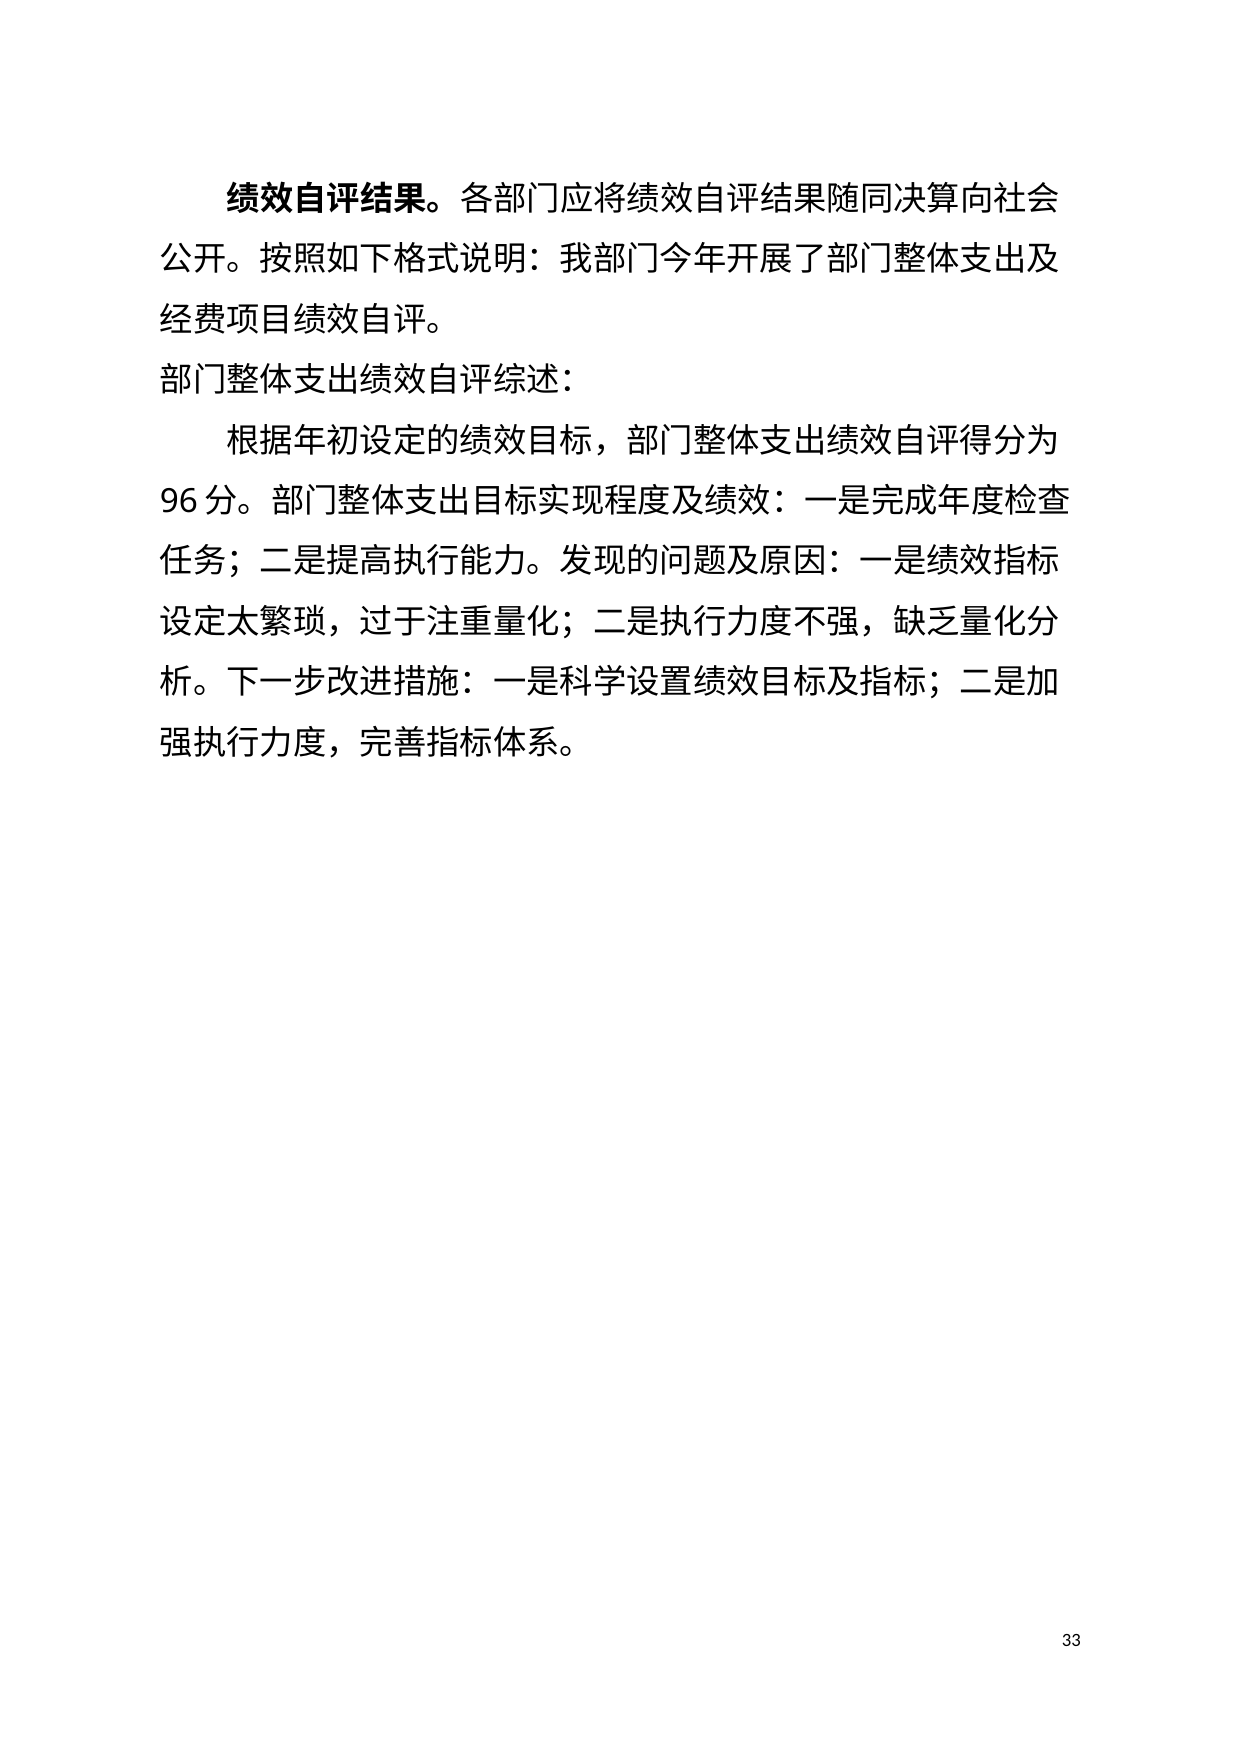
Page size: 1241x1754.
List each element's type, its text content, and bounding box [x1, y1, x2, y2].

text 部门整体支出绩效自评综述： [159, 343, 1081, 404]
text 绩效自评结果。各部门应将绩效自评结果随同决算向社会公开。按照如下格式说明：我部门今年开展了部门整体支出及经费项目绩效自评。 [159, 162, 1081, 343]
text 根据年初设定的绩效目标，部门整体支出绩效自评得分为96分。部门整体支出目标实现程度及绩效：一是完成年度检查任务；二是提高执行能力。发现的问题及原因：一是绩效指标设定太繁琐，过于注重量化；二是执行力度不强，缺乏量化分析。下一步改进措施：一是科学设置绩效目标及指标；二是加强执行力度，完善指标体系。 [159, 404, 1081, 766]
